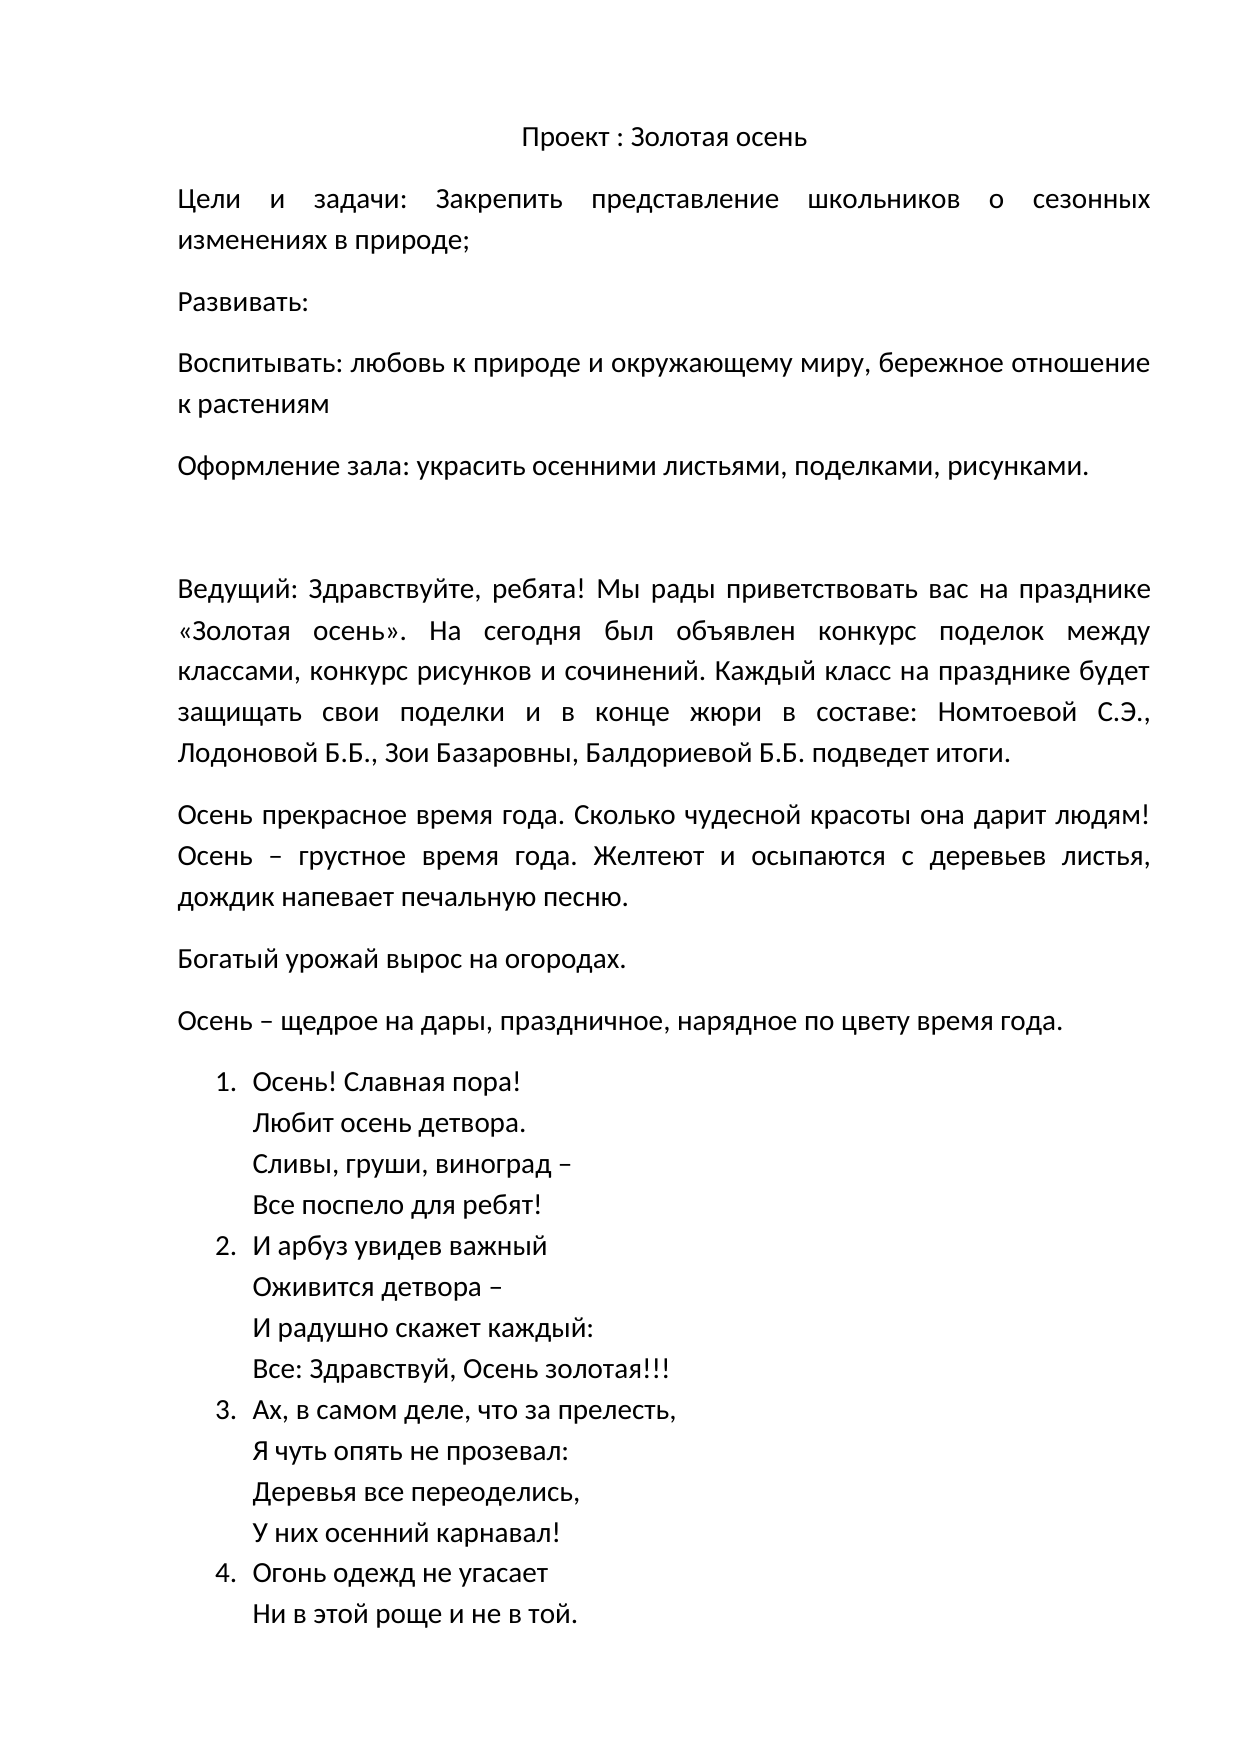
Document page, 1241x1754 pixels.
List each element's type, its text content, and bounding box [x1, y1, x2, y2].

text Осень – щедрое на дары, праздничное, нарядное по цвету время года. [177, 1002, 1152, 1037]
text Оформление зала: украсить осенними листьями, поделками, рисунками. [177, 447, 1152, 483]
list Оживится детвора – [252, 1268, 1152, 1304]
text Развивать: [177, 283, 1152, 318]
list Я чуть опять не прозевал: [252, 1432, 1152, 1467]
text Проект : Золотая осень [177, 118, 1152, 154]
text Богатый урожай вырос на огородах. [177, 940, 1152, 975]
list Ни в этой роще и не в той. [252, 1596, 1152, 1631]
list Все: Здравствуй, Осень золотая!!! [252, 1350, 1152, 1386]
text Ведущий: Здравствуйте, ребята! Мы рады приветствовать вас на празднике «Золотая осень». На сегодня был объявлен конкурс поделок между классами, конкурс рисунков и сочинений. Каждый класс на празднике будет защищать свои поделки и в конце жюри в составе: Номтоевой С.Э., Лодоновой Б.Б., Зои Базаровны, Балдориевой Б.Б. подведет итоги. [177, 571, 1152, 770]
list Сливы, груши, виноград – [252, 1145, 1152, 1181]
list Любит осень детвора. [252, 1104, 1152, 1140]
list И арбуз увидев важный [215, 1227, 1152, 1263]
list Деревья все переоделись, [252, 1473, 1152, 1508]
list Все поспело для ребят! [252, 1186, 1152, 1222]
list У них осенний карнавал! [252, 1514, 1152, 1549]
text Цели и задачи: Закрепить представление школьников о сезонных изменениях в природе; [177, 180, 1152, 256]
list Осень! Славная пора! [215, 1063, 1152, 1099]
text Воспитывать: любовь к природе и окружающему миру, бережное отношение к растениям [177, 344, 1152, 421]
list И радушно скажет каждый: [252, 1309, 1152, 1344]
text Осень прекрасное время года. Сколько чудесной красоты она дарит людям! Осень – грустное время года. Желтеют и осыпаются с деревьев листья, дождик напевает печальную песню. [177, 796, 1152, 914]
list Ах, в самом деле, что за прелесть, [215, 1391, 1152, 1426]
list Огонь одежд не угасает [215, 1554, 1152, 1590]
